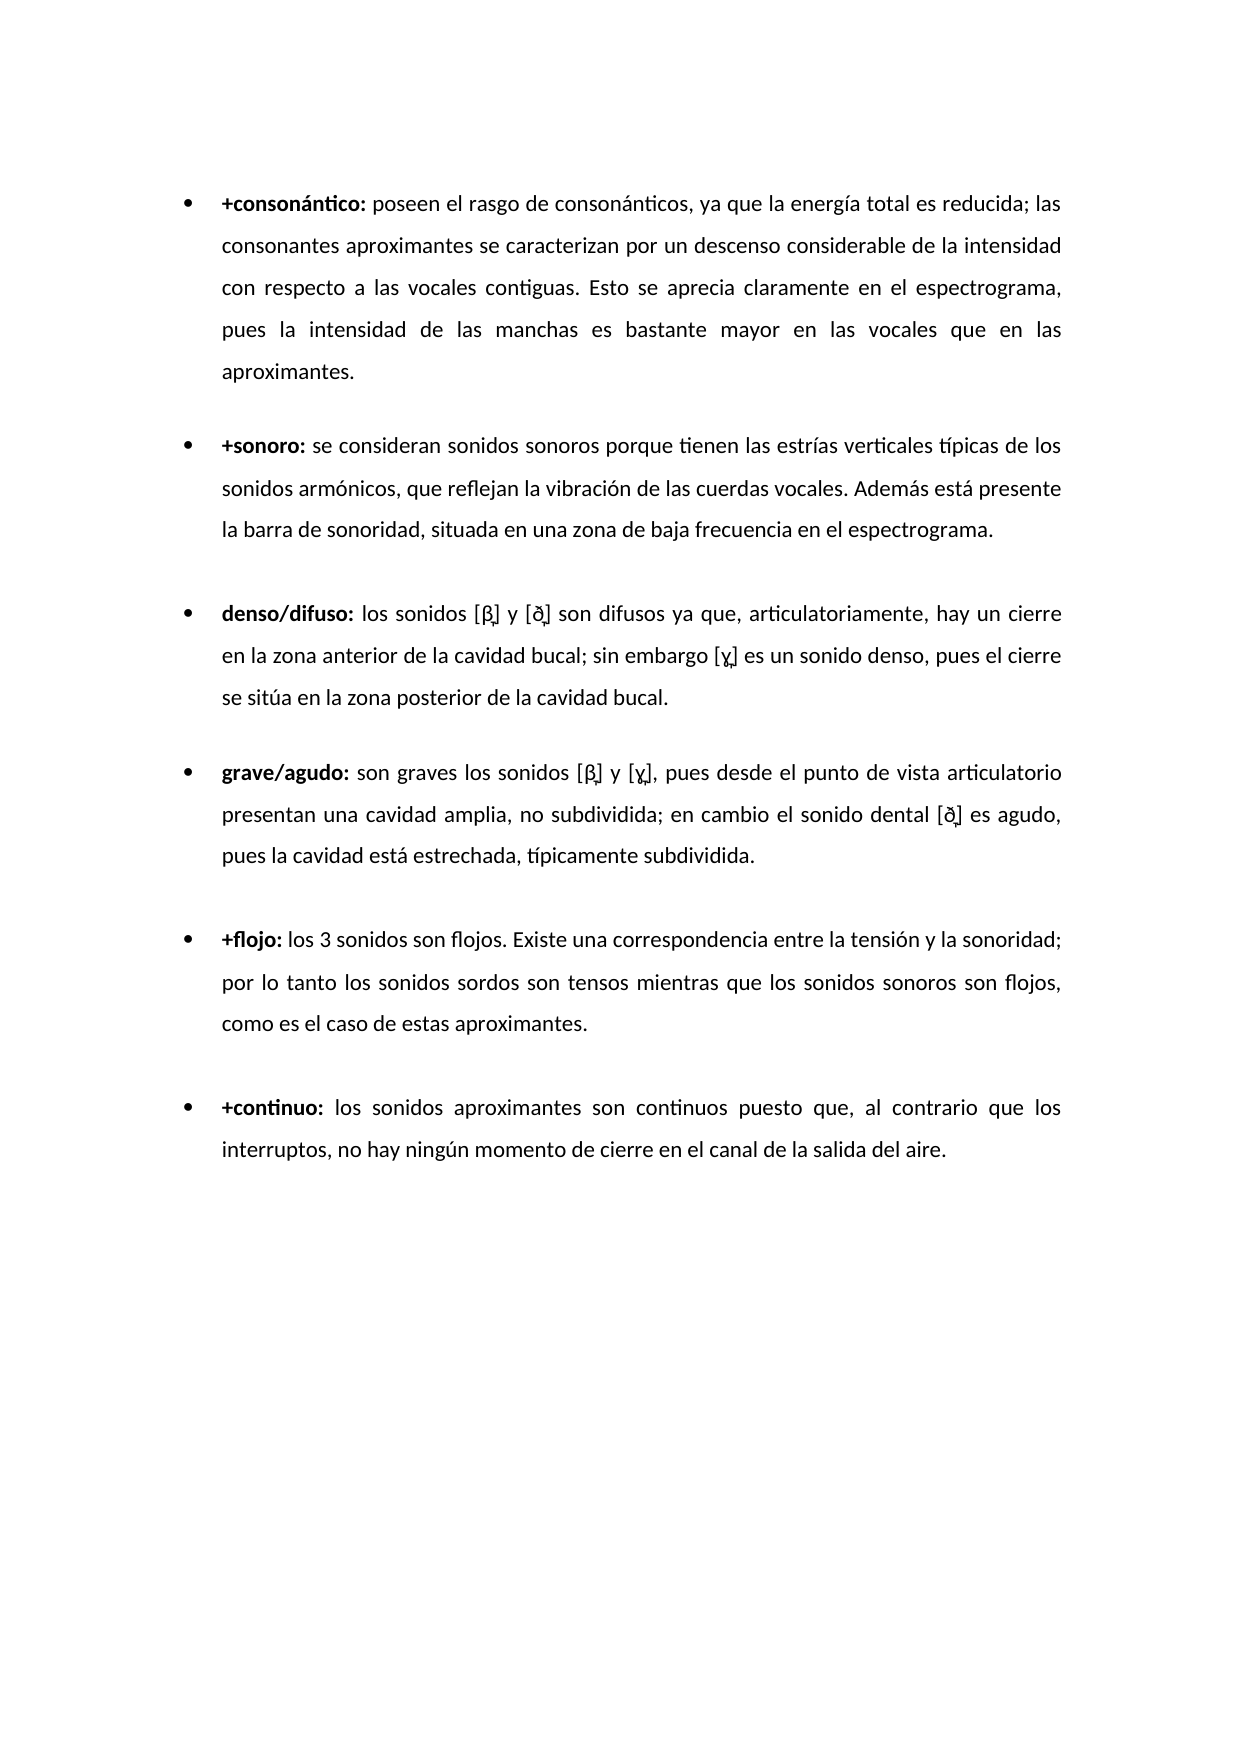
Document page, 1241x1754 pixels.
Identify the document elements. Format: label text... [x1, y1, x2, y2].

list +sonoro: se consideran sonidos sonoros porque tienen las estrías verticales típicas de los sonidos armónicos, que reflejan la vibración de las cuerdas vocales. Además está presente la barra de sonoridad, situada en una zona de baja frecuencia en el espectrograma. [184, 432, 1063, 544]
list +consonántico: poseen el rasgo de consonánticos, ya que la energía total es reducida; las consonantes aproximantes se caracterizan por un descenso considerable de la intensidad con respecto a las vocales contiguas. Esto se aprecia claramente en el espectrograma, pues la intensidad de las manchas es bastante mayor en las vocales que en las aproximantes. [184, 189, 1063, 386]
list denso/difuso: los sonidos [β̞] y [ð̞] son difusos ya que, articulatoriamente, hay un cierre en la zona anterior de la cavidad bucal; sin embargo [ɣ̞] es un sonido denso, pues el cierre se sitúa en la zona posterior de la cavidad bucal. [184, 599, 1063, 712]
list +flojo: los 3 sonidos son flojos. Existe una correspondencia entre la tensión y la sonoridad; por lo tanto los sonidos sordos son tensos mientras que los sonidos sonoros son flojos, como es el caso de estas aproximantes. [184, 926, 1063, 1038]
list +continuo: los sonidos aproximantes son continuos puesto que, al contrario que los interruptos, no hay ningún momento de cierre en el canal de la salida del aire. [184, 1093, 1063, 1163]
list grave/agudo: son graves los sonidos [β̞] y [ɣ̞], pues desde el punto de vista articulatorio presentan una cavidad amplia, no subdividida; en cambio el sonido dental [ð̞] es agudo, pues la cavidad está estrechada, típicamente subdividida. [184, 758, 1063, 870]
